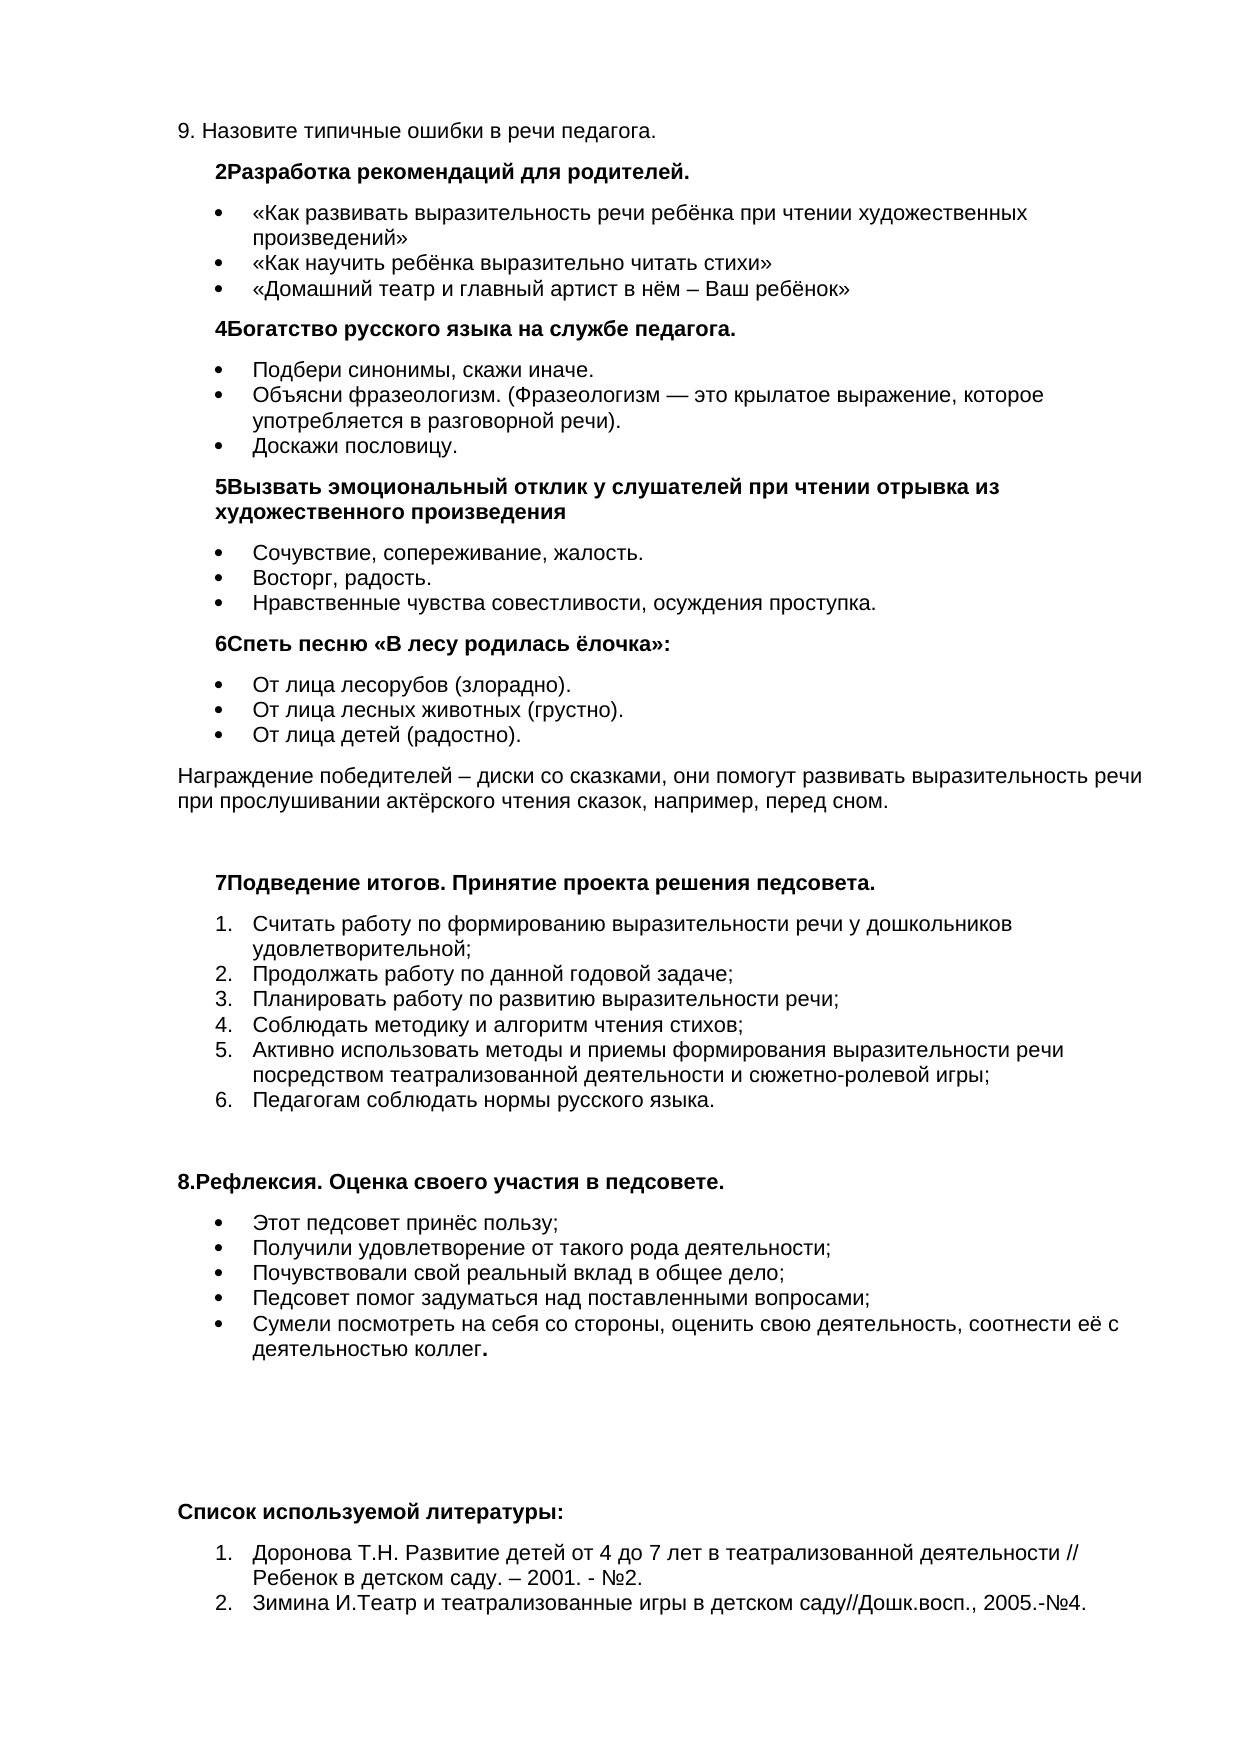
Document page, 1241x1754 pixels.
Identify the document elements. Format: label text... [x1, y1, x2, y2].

list Нравственные чувства совестливости, осуждения проступка. [215, 590, 1152, 615]
text 8.Рефлексия. Оценка своего участия в педсовете. [177, 1169, 1152, 1194]
list Доронова Т.Н. Развитие детей от 4 до 7 лет в театрализованной деятельности // Ребенок в детском саду. – 2001. - №2. [215, 1540, 1152, 1590]
list Сумели посмотреть на себя со стороны, оценить свою деятельность, соотнести её с деятельностью коллег. [215, 1310, 1152, 1361]
text Награждение победителей – диски со сказками, они помогут развивать выразительность речи при прослушивании актёрского чтения сказок, например, перед сном. [177, 763, 1152, 813]
list Считать работу по формированию выразительности речи у дошкольников удовлетворительной; [215, 911, 1152, 961]
list Планировать работу по развитию выразительности речи; [215, 986, 1152, 1011]
list Восторг, радость. [215, 565, 1152, 590]
text Список используемой литературы: [177, 1499, 1152, 1524]
list Соблюдать методику и алгоритм чтения стихов; [215, 1011, 1152, 1037]
text 6Спеть песню «В лесу родилась ёлочка»: [215, 631, 1152, 656]
list Сочувствие, сопереживание, жалость. [215, 539, 1152, 565]
list Активно использовать методы и приемы формирования выразительности речи посредством театрализованной деятельности и сюжетно-ролевой игры; [215, 1037, 1152, 1087]
list Продолжать работу по данной годовой задаче; [215, 961, 1152, 986]
text 9. Назовите типичные ошибки в речи педагога. [177, 118, 1152, 143]
list Педсовет помог задуматься над поставленными вопросами; [215, 1285, 1152, 1310]
list Почувствовали свой реальный вклад в общее дело; [215, 1260, 1152, 1285]
text 2Разработка рекомендаций для родителей. [215, 159, 1152, 184]
list Получили удовлетворение от такого рода деятельности; [215, 1235, 1152, 1260]
list «Домашний театр и главный артист в нём – Ваш ребёнок» [215, 275, 1152, 301]
list От лица лесорубов (злорадно). [215, 672, 1152, 697]
text 7Подведение итогов. Принятие проекта решения педсовета. [215, 870, 1152, 895]
list «Как развивать выразительность речи ребёнка при чтении художественных произведений» [215, 200, 1152, 250]
text 5Вызвать эмоциональный отклик у слушателей при чтении отрывка из художественного произведения [215, 473, 1152, 524]
list От лица детей (радостно). [215, 722, 1152, 747]
text 4Богатство русского языка на службе педагога. [215, 316, 1152, 341]
list Педагогам соблюдать нормы русского языка. [215, 1087, 1152, 1112]
list Доскажи пословицу. [215, 433, 1152, 458]
list «Как научить ребёнка выразительно читать стихи» [215, 250, 1152, 275]
list Этот педсовет принёс пользу; [215, 1209, 1152, 1235]
list От лица лесных животных (грустно). [215, 697, 1152, 722]
list Подбери синонимы, скажи иначе. [215, 357, 1152, 382]
list Объясни фразеологизм. (Фразеологизм — это крылатое выражение, которое употребляется в разговорной речи). [215, 382, 1152, 433]
list Зимина И.Театр и театрализованные игры в детском саду//Дошк.восп., 2005.-№4. [215, 1590, 1152, 1615]
